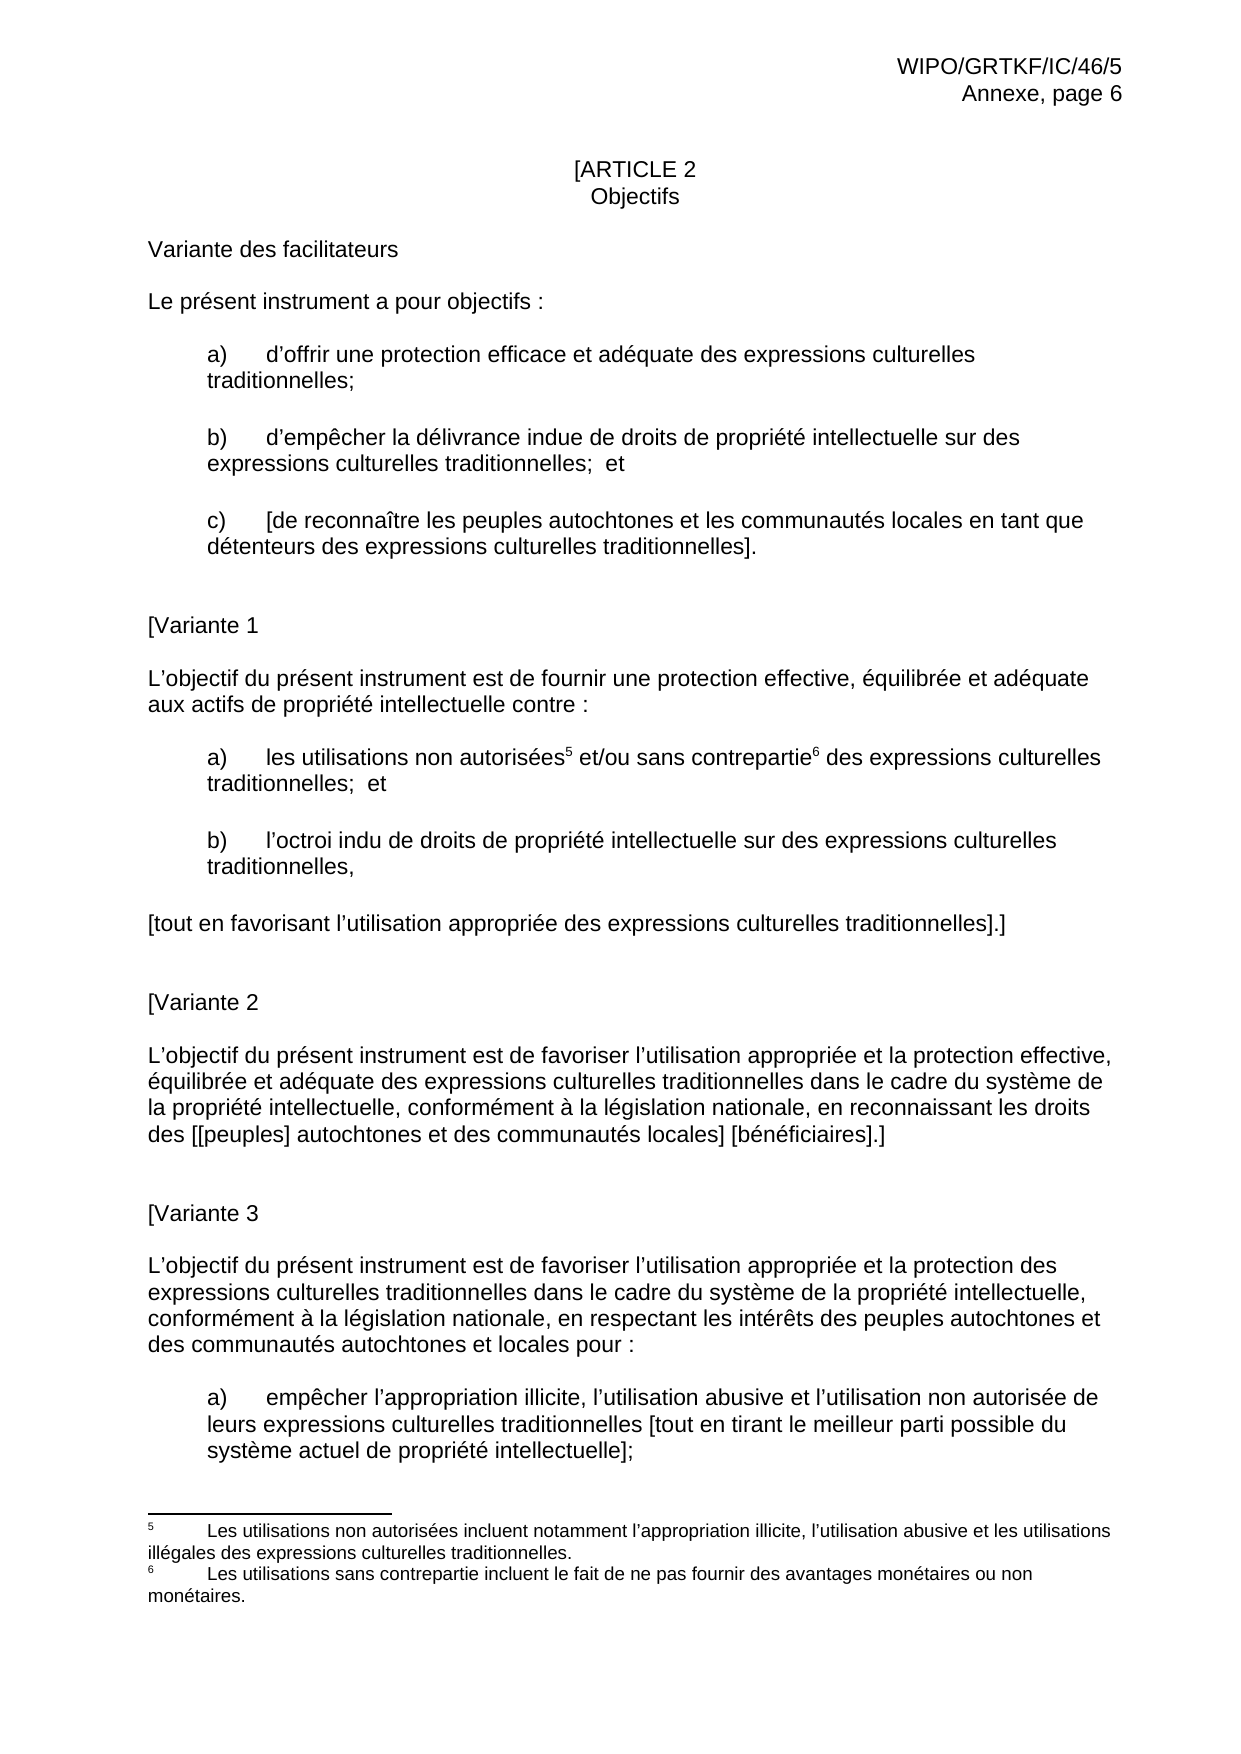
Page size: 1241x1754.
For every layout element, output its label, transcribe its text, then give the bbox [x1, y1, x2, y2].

list [de reconnaître les peuples autochtones et les communautés locales en tant que détenteurs des expressions culturelles traditionnelles]. [207, 507, 1122, 559]
text L’objectif du présent instrument est de favoriser l’utilisation appropriée et la protection des expressions culturelles traditionnelles dans le cadre du système de la propriété intellectuelle, conformément à la législation nationale, en respectant les intérêts des peuples autochtones et des communautés autochtones et locales pour : [148, 1252, 1122, 1358]
text Objectifs [148, 183, 1122, 209]
list l’octroi indu de droits de propriété intellectuelle sur des expressions culturelles traditionnelles, [207, 827, 1122, 879]
text [ARTICLE 2 [148, 156, 1122, 182]
text Le présent instrument a pour objectifs : [148, 288, 1122, 314]
text [Variante 1 [148, 612, 1122, 638]
list les utilisations non autorisées et/ou sans contrepartie des expressions culturelles traditionnelles; et [207, 744, 1122, 797]
list d’offrir une protection efficace et adéquate des expressions culturelles traditionnelles; [207, 341, 1122, 394]
text a) empêcher l’appropriation illicite, l’utilisation abusive et l’utilisation non autorisée de leurs expressions culturelles traditionnelles [tout en tirant le meilleur parti possible du système actuel de propriété intellectuelle]; [207, 1384, 1122, 1463]
text [Variante 2 [148, 989, 1122, 1015]
text [Variante 3 [148, 1200, 1122, 1226]
text L’objectif du présent instrument est de fournir une protection effective, équilibrée et adéquate aux actifs de propriété intellectuelle contre : [148, 665, 1122, 718]
text Variante des facilitateurs [148, 236, 1122, 262]
text [tout en favorisant l’utilisation appropriée des expressions culturelles traditionnelles].] [148, 910, 1122, 936]
list d’empêcher la délivrance indue de droits de propriété intellectuelle sur des expressions culturelles traditionnelles; et [207, 424, 1122, 477]
text L’objectif du présent instrument est de favoriser l’utilisation appropriée et la protection effective, équilibrée et adéquate des expressions culturelles traditionnelles dans le cadre du système de la propriété intellectuelle, conformément à la législation nationale, en reconnaissant les droits des [[peuples] autochtones et des communautés locales] [bénéficiaires].] [148, 1042, 1122, 1147]
